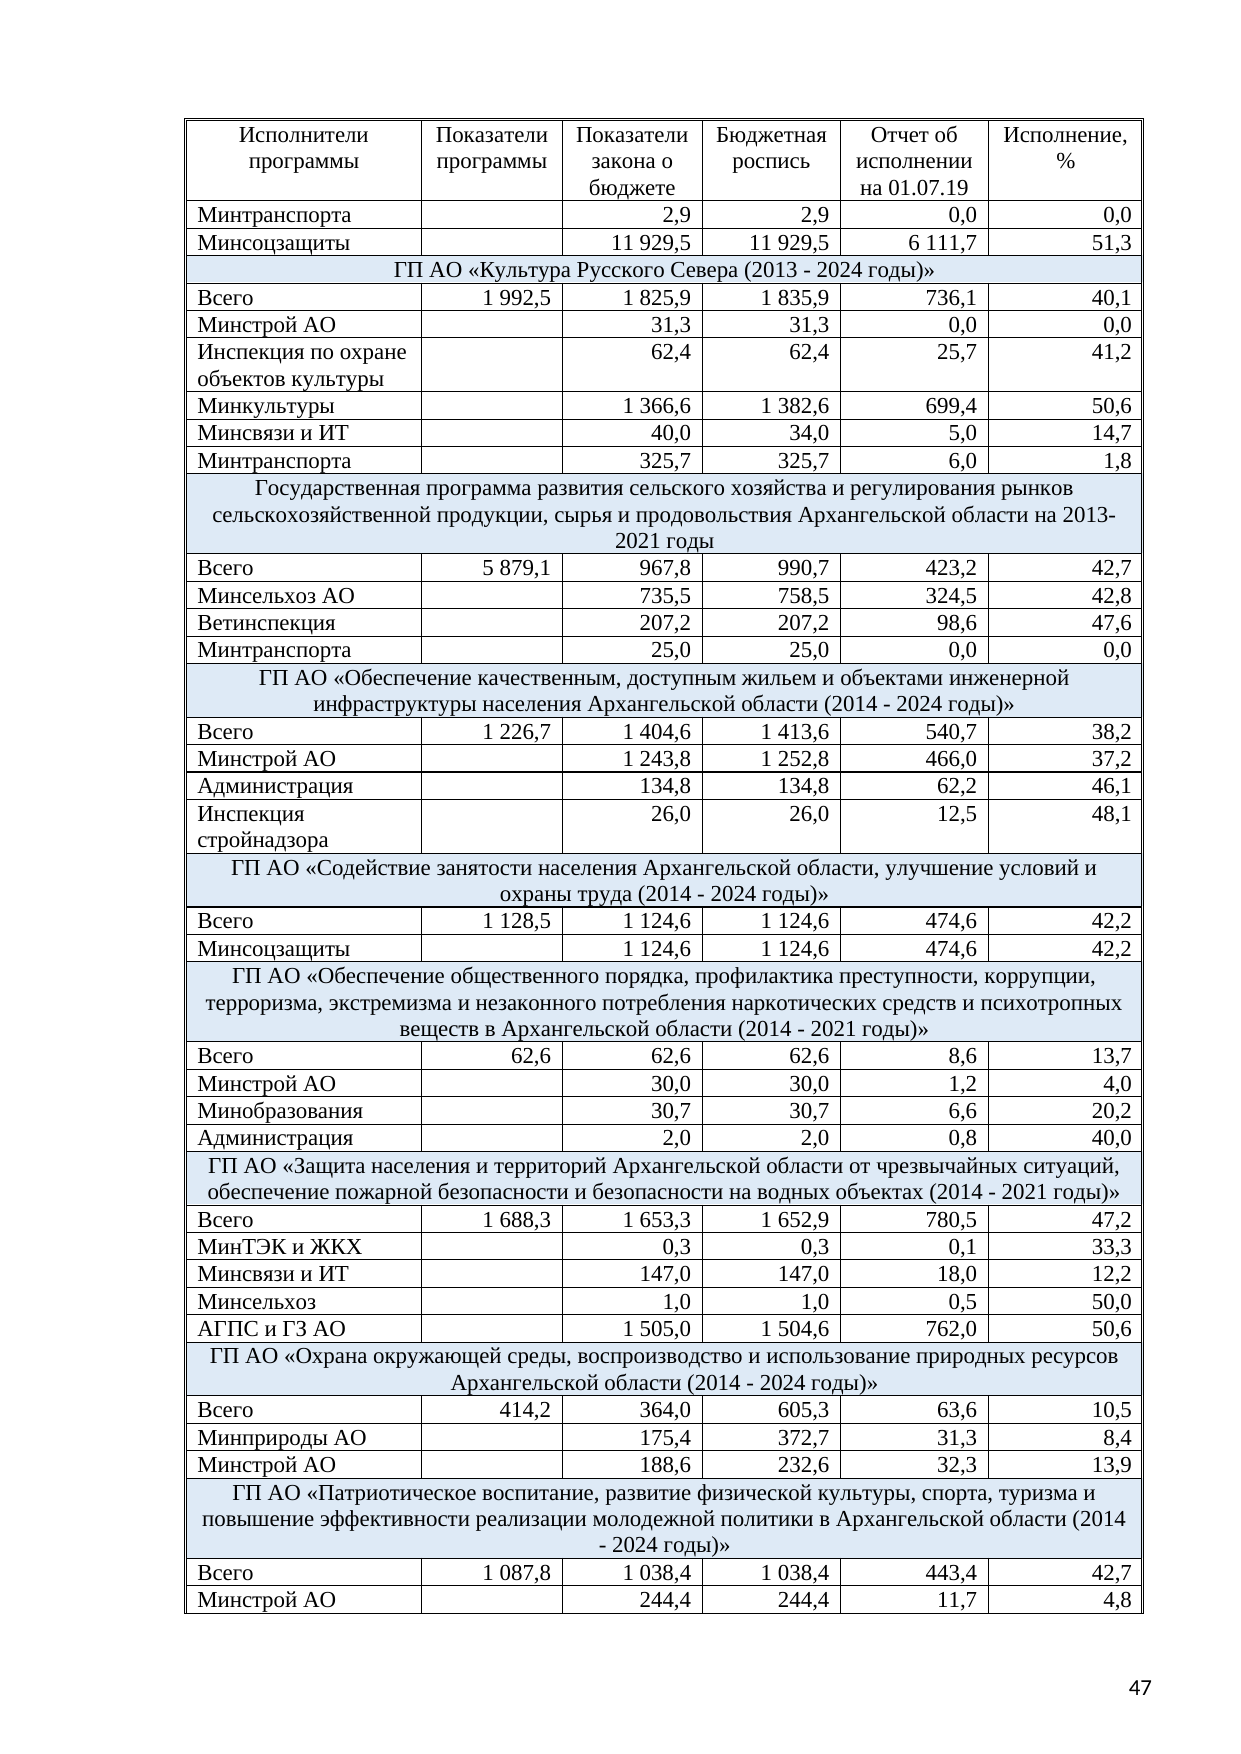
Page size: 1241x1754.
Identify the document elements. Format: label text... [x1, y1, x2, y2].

table_cell 32,3 [841, 1451, 988, 1477]
table_cell 175,4 [563, 1424, 702, 1450]
table_cell [422, 392, 562, 418]
table_cell 758,5 [703, 582, 840, 608]
table_cell 1 124,6 [563, 908, 702, 934]
table_cell 11,7 [841, 1586, 988, 1612]
table_cell ГП АО «Обеспечение общественного порядка, профилактика преступности, коррупции, терроризма, экстремизма и незаконного потребления наркотических средств и психотропных веществ в Архангельской области (2014 - 2021 годы)» [187, 962, 1141, 1041]
table_cell МинТЭК и ЖКХ [187, 1233, 421, 1259]
table_cell 5 879,1 [422, 554, 562, 581]
table_cell 42,8 [989, 582, 1141, 608]
table_cell 14,7 [989, 420, 1141, 446]
table_cell 207,2 [563, 609, 702, 636]
table_cell 1 124,6 [563, 935, 702, 961]
table_cell 50,6 [989, 1315, 1141, 1342]
table_cell 26,0 [703, 800, 840, 853]
table_cell [422, 1451, 562, 1477]
table_cell ГП АО «Защита населения и территорий Архангельской области от чрезвычайных ситуаций, обеспечение пожарной безопасности и безопасности на водных объектах (2014 - 2021 годы)» [187, 1152, 1141, 1204]
table_cell [422, 1097, 562, 1123]
table_cell 42,7 [989, 1559, 1141, 1585]
table_cell 762,0 [841, 1315, 988, 1342]
table_cell 0,1 [841, 1233, 988, 1259]
table_cell 0,0 [841, 311, 988, 337]
table_cell 48,1 [989, 800, 1141, 853]
table_cell Минсвязи и ИТ [187, 1260, 421, 1287]
table_cell 62,6 [703, 1042, 840, 1069]
table_cell 6 111,7 [841, 229, 988, 255]
table_cell 1 652,9 [703, 1206, 840, 1232]
table_cell 207,2 [703, 609, 840, 636]
table_cell 423,2 [841, 554, 988, 581]
table_cell 0,3 [703, 1233, 840, 1259]
table_cell 1 504,6 [703, 1315, 840, 1342]
table_cell [422, 1260, 562, 1287]
table_cell 466,0 [841, 745, 988, 771]
table_cell ГП АО «Охрана окружающей среды, воспроизводство и использование природных ресурсов Архангельской области (2014 - 2024 годы)» [187, 1343, 1141, 1395]
table_cell Всего [187, 1559, 421, 1585]
table_cell 30,0 [703, 1070, 840, 1096]
table_cell Всего [187, 554, 421, 581]
table_cell 147,0 [703, 1260, 840, 1287]
table_cell [422, 1586, 562, 1612]
table_cell 0,8 [841, 1125, 988, 1151]
table_cell 1 404,6 [563, 718, 702, 744]
table_cell [422, 311, 562, 337]
table_cell 1 087,8 [422, 1559, 562, 1585]
table_cell 1 653,3 [563, 1206, 702, 1232]
table_cell 4,0 [989, 1070, 1141, 1096]
table_cell 443,4 [841, 1559, 988, 1585]
table_cell 6,6 [841, 1097, 988, 1123]
table_cell 780,5 [841, 1206, 988, 1232]
table_cell 40,1 [989, 284, 1141, 310]
table_cell 1,0 [703, 1288, 840, 1314]
table_cell 2,0 [703, 1125, 840, 1151]
table_cell 11 929,5 [563, 229, 702, 255]
table_cell 37,2 [989, 745, 1141, 771]
table_cell 0,5 [841, 1288, 988, 1314]
table_cell Минсельхоз АО [187, 582, 421, 608]
table_cell [422, 935, 562, 961]
table_cell Минтранспорта [187, 637, 421, 663]
table_cell 31,3 [841, 1424, 988, 1450]
table_cell 47,6 [989, 609, 1141, 636]
table_cell 1,8 [989, 447, 1141, 473]
table_header Исполнение, % [989, 121, 1141, 200]
table_cell 42,7 [989, 554, 1141, 581]
table_cell 967,8 [563, 554, 702, 581]
table_cell Минсельхоз [187, 1288, 421, 1314]
table_cell 34,0 [703, 420, 840, 446]
table_cell 1 835,9 [703, 284, 840, 310]
table_cell 62,6 [563, 1042, 702, 1069]
table_cell Всего [187, 908, 421, 934]
table_cell 12,5 [841, 800, 988, 853]
table_cell 62,4 [563, 338, 702, 391]
table_cell Всего [187, 1206, 421, 1232]
table_cell 324,5 [841, 582, 988, 608]
table_cell ГП АО «Культура Русского Севера (2013 - 2024 годы)» [187, 256, 1141, 282]
table_cell 1 038,4 [563, 1559, 702, 1585]
table_cell 474,6 [841, 908, 988, 934]
table_cell Минобразования [187, 1097, 421, 1123]
table_cell [422, 773, 562, 799]
table_cell 364,0 [563, 1396, 702, 1423]
table_cell 372,7 [703, 1424, 840, 1450]
table_cell [422, 637, 562, 663]
table_cell [422, 420, 562, 446]
table_cell 40,0 [563, 420, 702, 446]
table_cell 25,0 [563, 637, 702, 663]
table_cell 41,2 [989, 338, 1141, 391]
table_cell Инспекция стройнадзора [187, 800, 421, 853]
table_cell [422, 1125, 562, 1151]
table_cell [422, 229, 562, 255]
table_cell 232,6 [703, 1451, 840, 1477]
table_cell 2,0 [563, 1125, 702, 1151]
table_cell 50,6 [989, 392, 1141, 418]
table_cell Минприроды АО [187, 1424, 421, 1450]
table_cell Минсвязи и ИТ [187, 420, 421, 446]
table_cell Минстрой АО [187, 745, 421, 771]
table_cell 62,6 [422, 1042, 562, 1069]
table_cell 325,7 [703, 447, 840, 473]
table_cell 0,0 [841, 637, 988, 663]
table_cell [422, 1070, 562, 1096]
table_cell Всего [187, 284, 421, 310]
table_cell 38,2 [989, 718, 1141, 744]
table_cell 5,0 [841, 420, 988, 446]
table_cell 244,4 [703, 1586, 840, 1612]
table_cell 2,9 [703, 201, 840, 228]
table_cell 18,0 [841, 1260, 988, 1287]
table_cell 1 252,8 [703, 745, 840, 771]
table_cell 1,2 [841, 1070, 988, 1096]
table_cell Государственная программа развития сельского хозяйства и регулирования рынков сельскохозяйственной продукции, сырья и продовольствия Архангельской области на 2013-2021 годы [187, 474, 1141, 553]
table_cell Минтранспорта [187, 447, 421, 473]
table_cell ГП АО «Содействие занятости населения Архангельской области, улучшение условий и охраны труда (2014 - 2024 годы)» [187, 854, 1141, 906]
table_cell 63,6 [841, 1396, 988, 1423]
table_cell 414,2 [422, 1396, 562, 1423]
table_header Отчет об исполнении на 01.07.19 [841, 121, 988, 200]
table_cell 540,7 [841, 718, 988, 744]
table_cell 31,3 [563, 311, 702, 337]
table_cell 325,7 [563, 447, 702, 473]
table_cell 736,1 [841, 284, 988, 310]
table_cell 42,2 [989, 935, 1141, 961]
table_cell 605,3 [703, 1396, 840, 1423]
table_cell Минсоцзащиты [187, 229, 421, 255]
table_cell 13,7 [989, 1042, 1141, 1069]
table_cell 990,7 [703, 554, 840, 581]
table_cell Ветинспекция [187, 609, 421, 636]
table_cell ГП АО «Патриотическое воспитание, развитие физической культуры, спорта, туризма и повышение эффективности реализации молодежной политики в Архангельской области (2014 - 2024 годы)» [187, 1479, 1141, 1558]
table_cell 8,4 [989, 1424, 1141, 1450]
table_cell Всего [187, 1396, 421, 1423]
table_cell 1 505,0 [563, 1315, 702, 1342]
table_cell 40,0 [989, 1125, 1141, 1151]
table_cell 699,4 [841, 392, 988, 418]
table_cell 1 038,4 [703, 1559, 840, 1585]
table_cell 4,8 [989, 1586, 1141, 1612]
table_cell 1 992,5 [422, 284, 562, 310]
table_cell 25,7 [841, 338, 988, 391]
table_header Бюджетная роспись [703, 121, 840, 200]
table_cell 1,0 [563, 1288, 702, 1314]
table_cell 1 382,6 [703, 392, 840, 418]
table_cell 98,6 [841, 609, 988, 636]
table_cell 0,0 [989, 201, 1141, 228]
table_cell [422, 1424, 562, 1450]
table_cell Минстрой АО [187, 1070, 421, 1096]
table_header Показатели закона о бюджете [563, 121, 702, 200]
table_cell 474,6 [841, 935, 988, 961]
table_cell [422, 1315, 562, 1342]
table_cell 31,3 [703, 311, 840, 337]
table_cell Администрация [187, 1125, 421, 1151]
table_cell Минсоцзащиты [187, 935, 421, 961]
table_cell Минтранспорта [187, 201, 421, 228]
table_cell 42,2 [989, 908, 1141, 934]
table_cell [422, 582, 562, 608]
table_cell [422, 201, 562, 228]
table_cell 134,8 [703, 773, 840, 799]
table_cell 1 124,6 [703, 935, 840, 961]
table_cell 20,2 [989, 1097, 1141, 1123]
table_cell 46,1 [989, 773, 1141, 799]
table_cell 0,0 [989, 637, 1141, 663]
table_cell 1 413,6 [703, 718, 840, 744]
table_cell [422, 745, 562, 771]
table_cell АГПС и ГЗ АО [187, 1315, 421, 1342]
table_cell 0,0 [841, 201, 988, 228]
table_cell 1 366,6 [563, 392, 702, 418]
table_cell ГП АО «Обеспечение качественным, доступным жильем и объектами инженерной инфраструктуры населения Архангельской области (2014 - 2024 годы)» [187, 664, 1141, 717]
table_cell 30,7 [703, 1097, 840, 1123]
table_cell 1 243,8 [563, 745, 702, 771]
table_cell [422, 447, 562, 473]
table_cell 6,0 [841, 447, 988, 473]
table_cell 735,5 [563, 582, 702, 608]
table_cell 26,0 [563, 800, 702, 853]
table_cell 188,6 [563, 1451, 702, 1477]
table_cell 134,8 [563, 773, 702, 799]
table_cell [422, 338, 562, 391]
table_cell 25,0 [703, 637, 840, 663]
table_cell 2,9 [563, 201, 702, 228]
table_header Показатели программы [422, 121, 562, 200]
table_cell 62,4 [703, 338, 840, 391]
table_cell 62,2 [841, 773, 988, 799]
table_cell 10,5 [989, 1396, 1141, 1423]
table_cell 1 124,6 [703, 908, 840, 934]
table_cell [422, 609, 562, 636]
table_cell 30,7 [563, 1097, 702, 1123]
table_cell 47,2 [989, 1206, 1141, 1232]
table_cell [422, 800, 562, 853]
table_cell 30,0 [563, 1070, 702, 1096]
table_cell 33,3 [989, 1233, 1141, 1259]
table_cell Минкультуры [187, 392, 421, 418]
table_cell 13,9 [989, 1451, 1141, 1477]
table_cell Администрация [187, 773, 421, 799]
table_cell 1 226,7 [422, 718, 562, 744]
table_cell 8,6 [841, 1042, 988, 1069]
table_cell [422, 1233, 562, 1259]
table_cell 11 929,5 [703, 229, 840, 255]
table_cell Всего [187, 1042, 421, 1069]
table_cell Минстрой АО [187, 1586, 421, 1612]
table_header Исполнители программы [187, 121, 421, 200]
table_cell 0,0 [989, 311, 1141, 337]
table_cell 12,2 [989, 1260, 1141, 1287]
table_cell 50,0 [989, 1288, 1141, 1314]
table_cell 1 825,9 [563, 284, 702, 310]
table_cell Всего [187, 718, 421, 744]
table_cell Минстрой АО [187, 311, 421, 337]
table_cell 147,0 [563, 1260, 702, 1287]
table_cell 0,3 [563, 1233, 702, 1259]
table_cell Инспекция по охране объектов культуры [187, 338, 421, 391]
table_cell 244,4 [563, 1586, 702, 1612]
table_cell Минстрой АО [187, 1451, 421, 1477]
table_cell 51,3 [989, 229, 1141, 255]
table_cell [422, 1288, 562, 1314]
table_cell 1 688,3 [422, 1206, 562, 1232]
table_cell 1 128,5 [422, 908, 562, 934]
